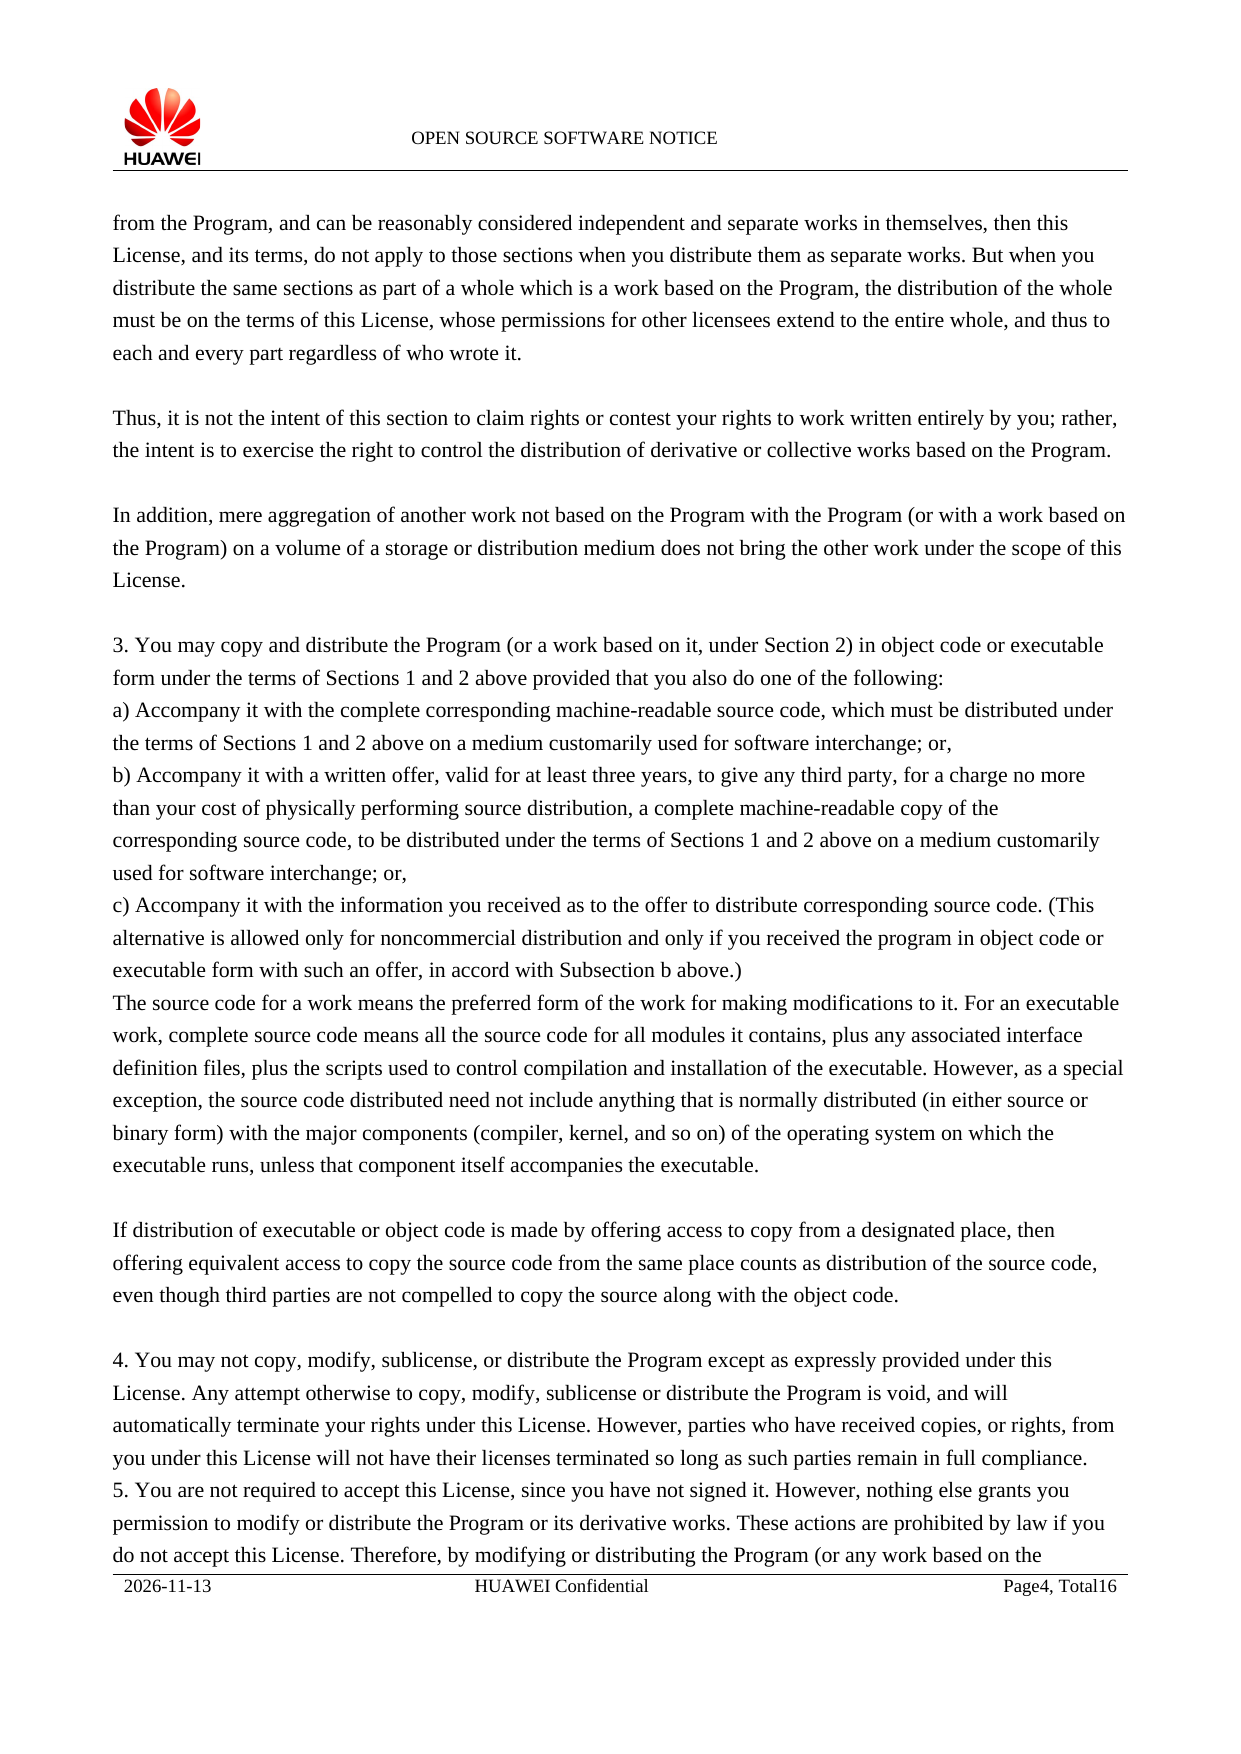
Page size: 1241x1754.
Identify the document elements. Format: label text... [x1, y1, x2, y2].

picture [124, 88, 201, 165]
